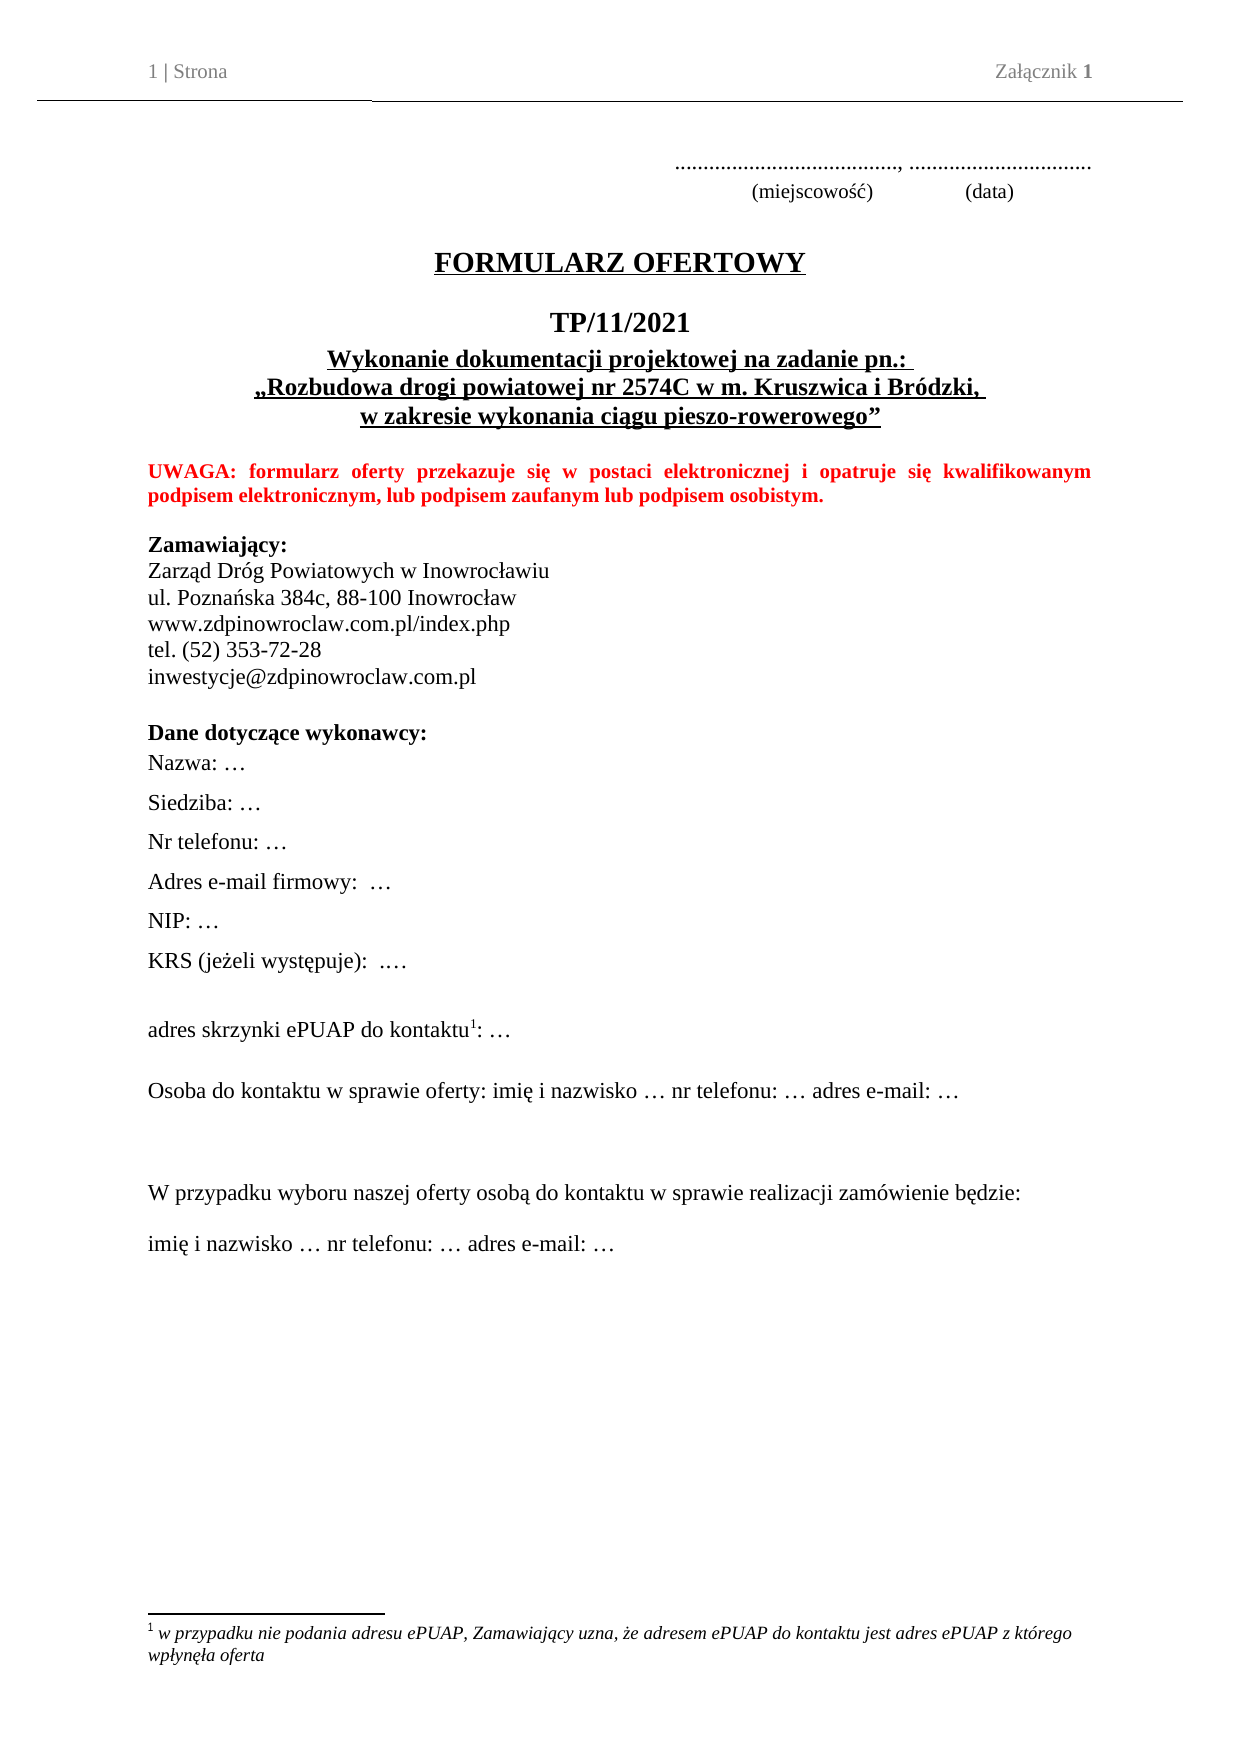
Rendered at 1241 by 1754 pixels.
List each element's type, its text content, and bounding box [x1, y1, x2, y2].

text Osoba do kontaktu w sprawie oferty: imię i nazwisko … nr telefonu: … adres e-mail: … [148, 1077, 1092, 1103]
text inwestycje@zdpinowroclaw.com.pl [148, 663, 1092, 689]
text NIP: … [148, 907, 1092, 934]
text UWAGA: formularz oferty przekazuje się w postaci elektronicznej i opatruje się kwalifikowanym podpisem elektronicznym, lub podpisem zaufanym lub podpisem osobistym. [148, 459, 1092, 507]
text imię i nazwisko … nr telefonu: … adres e-mail: … [148, 1230, 1092, 1256]
text (miejscowość) (data) [673, 178, 1092, 203]
text TP/11/2021 [148, 305, 1092, 339]
text www.zdpinowroclaw.com.pl/index.php [148, 610, 1092, 636]
text Adres e-mail firmowy: … [148, 868, 1093, 894]
text Zamawiający: [148, 531, 1092, 557]
text Siedziba: … [148, 789, 1092, 815]
text Nazwa: … [148, 749, 1092, 776]
text Dane dotyczące wykonawcy: [148, 719, 1092, 746]
text FORMULARZ OFERTOWY [148, 245, 1092, 278]
text tel. (52) 353-72-28 [148, 636, 1092, 663]
text W przypadku wyboru naszej oferty osobą do kontaktu w sprawie realizacji zamówienie będzie: [148, 1179, 1092, 1205]
text KRS (jeżeli występuje): .… [148, 947, 1092, 973]
text Wykonanie dokumentacji projektowej na zadanie pn.: „Rozbudowa drogi powiatowej nr 2574C w m. Kruszwica i Bródzki, w zakresie wykonania ciągu pieszo-rowerowego” [148, 344, 1092, 430]
text Zarząd Dróg Powiatowych w Inowrocławiu [148, 557, 1092, 584]
text adres skrzynki ePUAP do kontaktu: … [148, 1017, 1092, 1043]
text Nr telefonu: … [148, 828, 1093, 855]
text ul. Poznańska 384c, 88-100 Inowrocław [148, 584, 1092, 610]
text ......................................., ................................ [148, 148, 1092, 175]
